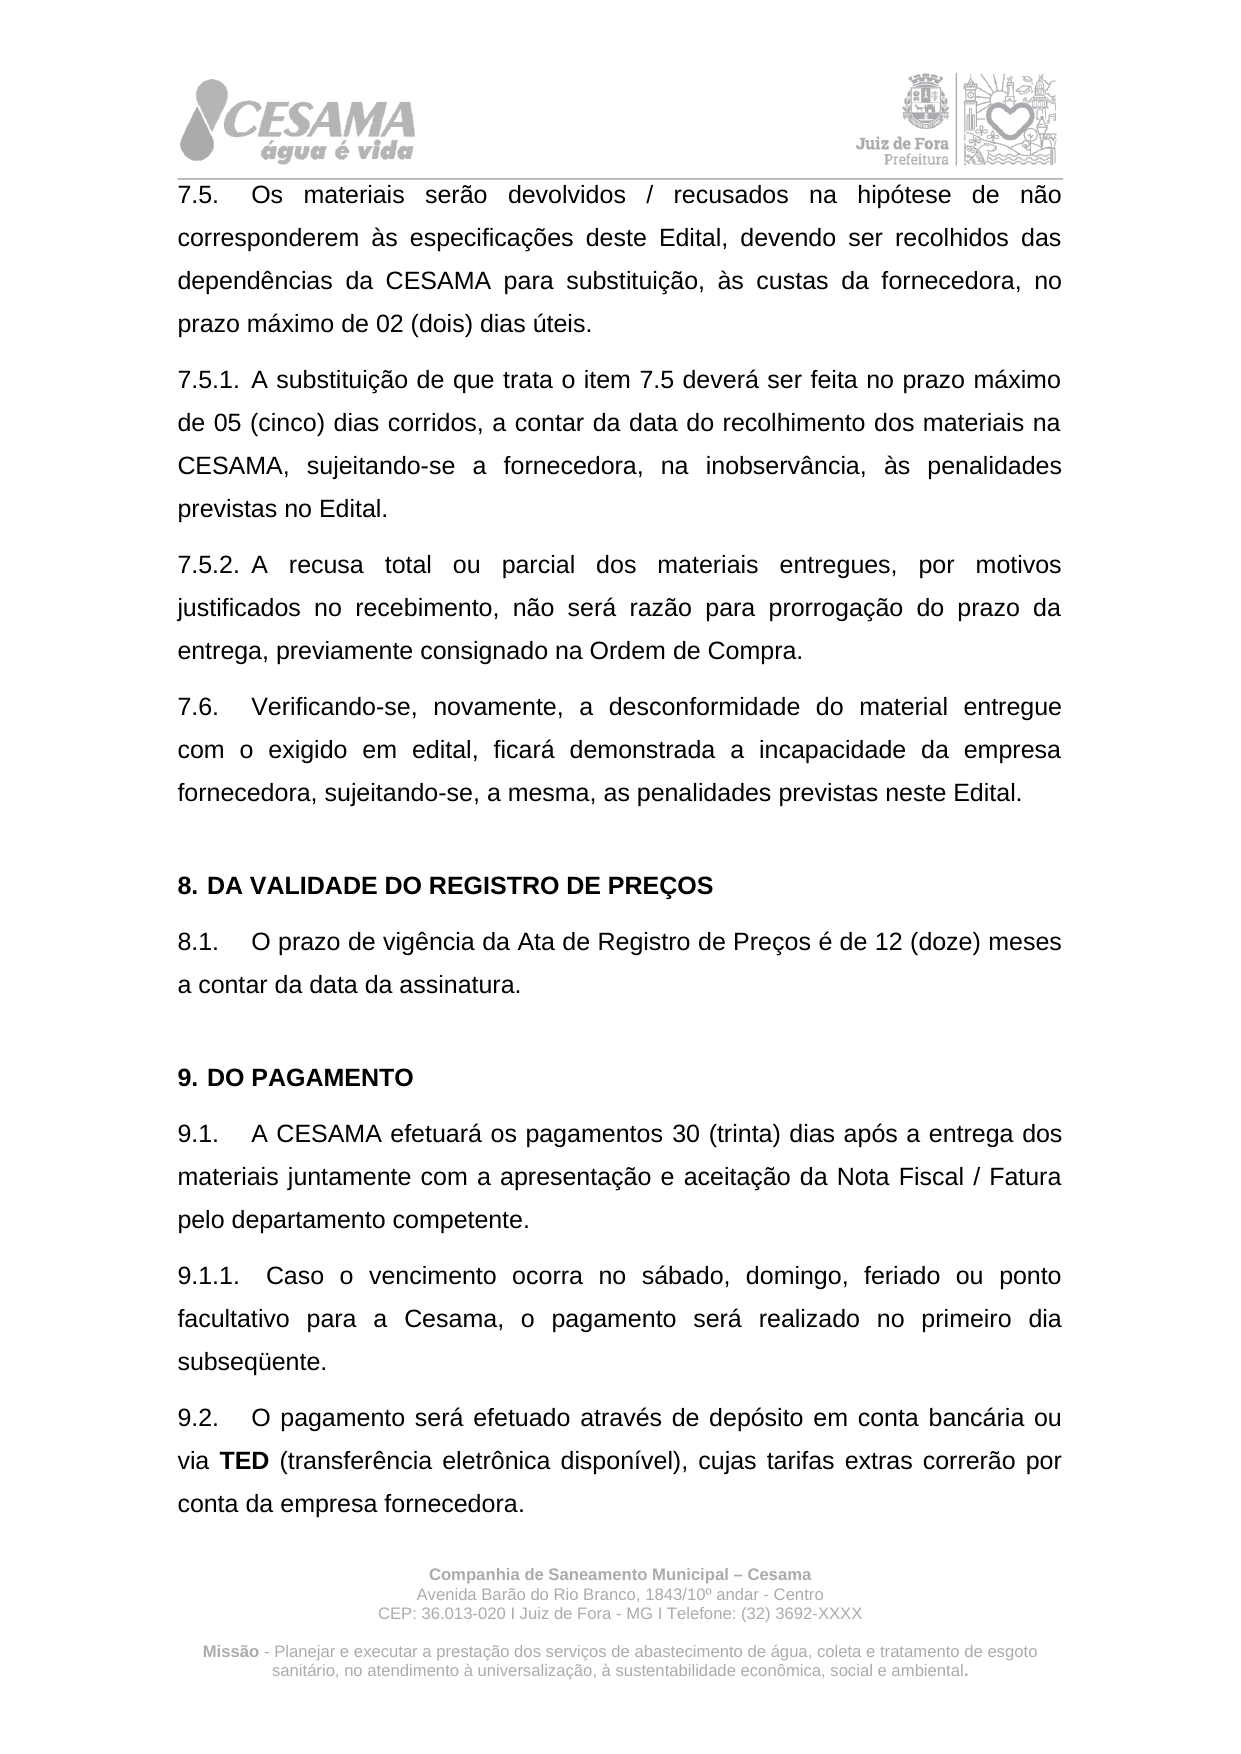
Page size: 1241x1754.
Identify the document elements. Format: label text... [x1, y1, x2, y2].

list A recusa total ou parcial dos materiais entregues, por motivos justificados no recebimento, não será razão para prorrogação do prazo da entrega, previamente consignado na Ordem de Compra. [177, 550, 1063, 665]
list O pagamento será efetuado através de depósito em conta bancária ou via TED (transferência eletrônica disponível), cujas tarifas extras correrão por conta da empresa fornecedora. [177, 1402, 1063, 1517]
list Caso o vencimento ocorra no sábado, domingo, feriado ou ponto facultativo para a Cesama, o pagamento será realizado no primeiro dia subseqüente. [177, 1261, 1063, 1376]
list A CESAMA efetuará os pagamentos 30 (trinta) dias após a entrega dos materiais juntamente com a apresentação e aceitação da Nota Fiscal / Fatura pelo departamento competente. [177, 1119, 1063, 1234]
list O prazo de vigência da Ata de Registro de Preços é de 12 (doze) meses a contar da data da assinatura. [177, 927, 1063, 999]
picture [177, 73, 1064, 180]
list DO PAGAMENTO [177, 1063, 1063, 1092]
list Verificando-se, novamente, a desconformidade do material entregue com o exigido em edital, ficará demonstrada a incapacidade da empresa fornecedora, sujeitando-se, a mesma, as penalidades previstas neste Edital. [177, 692, 1063, 807]
list DA VALIDADE DO REGISTRO DE PREÇOS [177, 871, 1063, 900]
list Os materiais serão devolvidos / recusados na hipótese de não corresponderem às especificações deste Edital, devendo ser recolhidos das dependências da CESAMA para substituição, às custas da fornecedora, no prazo máximo de 02 (dois) dias úteis. [177, 180, 1063, 338]
list A substituição de que trata o item 7.5 deverá ser feita no prazo máximo de 05 (cinco) dias corridos, a contar da data do recolhimento dos materiais na CESAMA, sujeitando-se a fornecedora, na inobservância, às penalidades previstas no Edital. [177, 365, 1063, 523]
